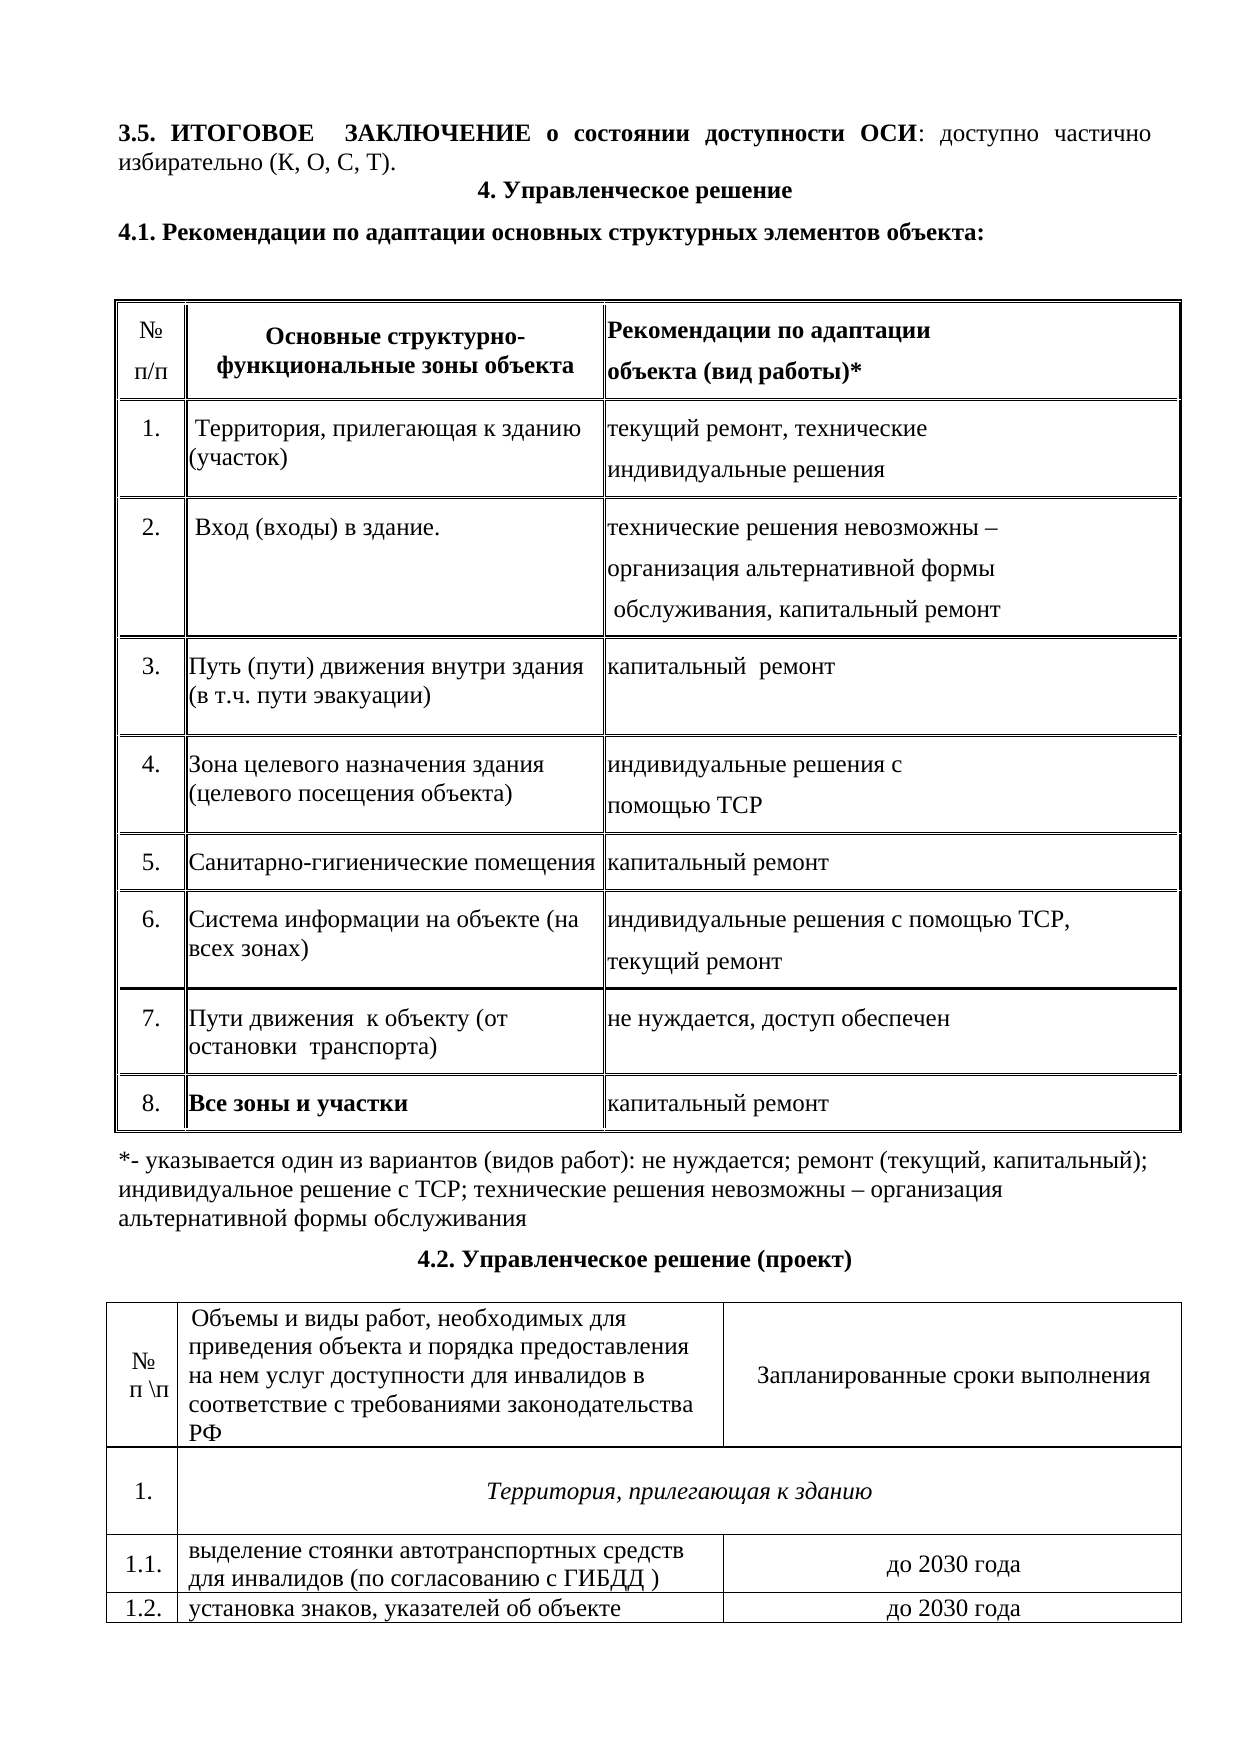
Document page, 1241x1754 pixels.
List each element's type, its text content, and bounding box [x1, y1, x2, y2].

table_cell до 2030 года [724, 1593, 1181, 1622]
table_cell Система информации на объекте (на всех зонах) [188, 892, 603, 987]
table_cell технические решения невозможны – организация альтернативной формы обслуживания, капитальный ремонт [605, 496, 1181, 635]
text *- указывается один из вариантов (видов работ): не нуждается; ремонт (текущий, капитальный); индивидуальное решение с ТСР; технические решения невозможны – организация альтернативной формы обслуживания [118, 1145, 1152, 1232]
table_cell индивидуальные решения с помощью ТСР [606, 734, 1180, 832]
table_cell 3. [118, 635, 184, 733]
table_cell 4. [118, 734, 184, 832]
table_header Запланированные сроки выполнения [724, 1303, 1181, 1446]
table_cell выделение стоянки автотранспортных средств для инвалидов (по согласованию с ГИБДД ) [178, 1535, 723, 1592]
table_cell 1. [107, 1448, 177, 1534]
text 3.5. ИТОГОВОЕ ЗАКЛЮЧЕНИЕ о состоянии доступности ОСИ: доступно частично избирательно (К, О, С, Т). [118, 118, 1152, 176]
table_cell 5. [116, 832, 186, 889]
table_cell не нуждается, доступ обеспечен [606, 987, 1179, 1073]
table_cell 8. [116, 1073, 186, 1130]
table_header № п/п [118, 301, 186, 398]
table_cell до 2030 года [724, 1535, 1181, 1592]
text 4. Управленческое решение [118, 176, 1152, 204]
table_cell 1. [116, 398, 186, 496]
text 4.2. Управленческое решение (проект) [118, 1244, 1152, 1273]
table_cell Санитарно-гигиенические помещения [188, 835, 603, 889]
table_cell Все зоны и участки [186, 1076, 605, 1130]
table_cell Зона целевого назначения здания (целевого посещения объекта) [188, 737, 603, 832]
table_header Рекомендации по адаптации объекта (вид работы)* [605, 303, 1179, 398]
text 4.1. Рекомендации по адаптации основных структурных элементов объекта: [118, 217, 1152, 246]
table_cell Территория, прилегающая к зданию [178, 1448, 1181, 1534]
table_cell 2. [116, 496, 186, 635]
table_cell капитальный ремонт [605, 832, 1181, 889]
table_cell Вход (входы) в здание. [188, 499, 603, 635]
table_cell капитальный ремонт [606, 635, 1180, 733]
table_cell Пути движения к объекту (от остановки транспорта) [188, 990, 603, 1073]
table_cell индивидуальные решения с помощью ТСР, текущий ремонт [605, 889, 1181, 987]
table_header Основные структурно-функциональные зоны объекта [186, 303, 605, 398]
table_cell капитальный ремонт [605, 1073, 1181, 1130]
table_cell 7. [118, 987, 184, 1073]
table_cell текущий ремонт, технические индивидуальные решения [605, 398, 1181, 496]
table_cell установка знаков, указателей об объекте [178, 1593, 723, 1622]
table_cell Путь (пути) движения внутри здания (в т.ч. пути эвакуации) [188, 639, 603, 733]
table_cell Территория, прилегающая к зданию (участок) [188, 401, 603, 496]
table_header Объемы и виды работ, необходимых для приведения объекта и порядка предоставления на нем услуг доступности для инвалидов в соответствие с требованиями законодательства РФ [178, 1303, 723, 1446]
table_cell 1.2. [107, 1593, 177, 1622]
table_header № п \п [107, 1303, 177, 1446]
table_cell 6. [116, 889, 186, 987]
table_cell 1.1. [107, 1535, 177, 1592]
